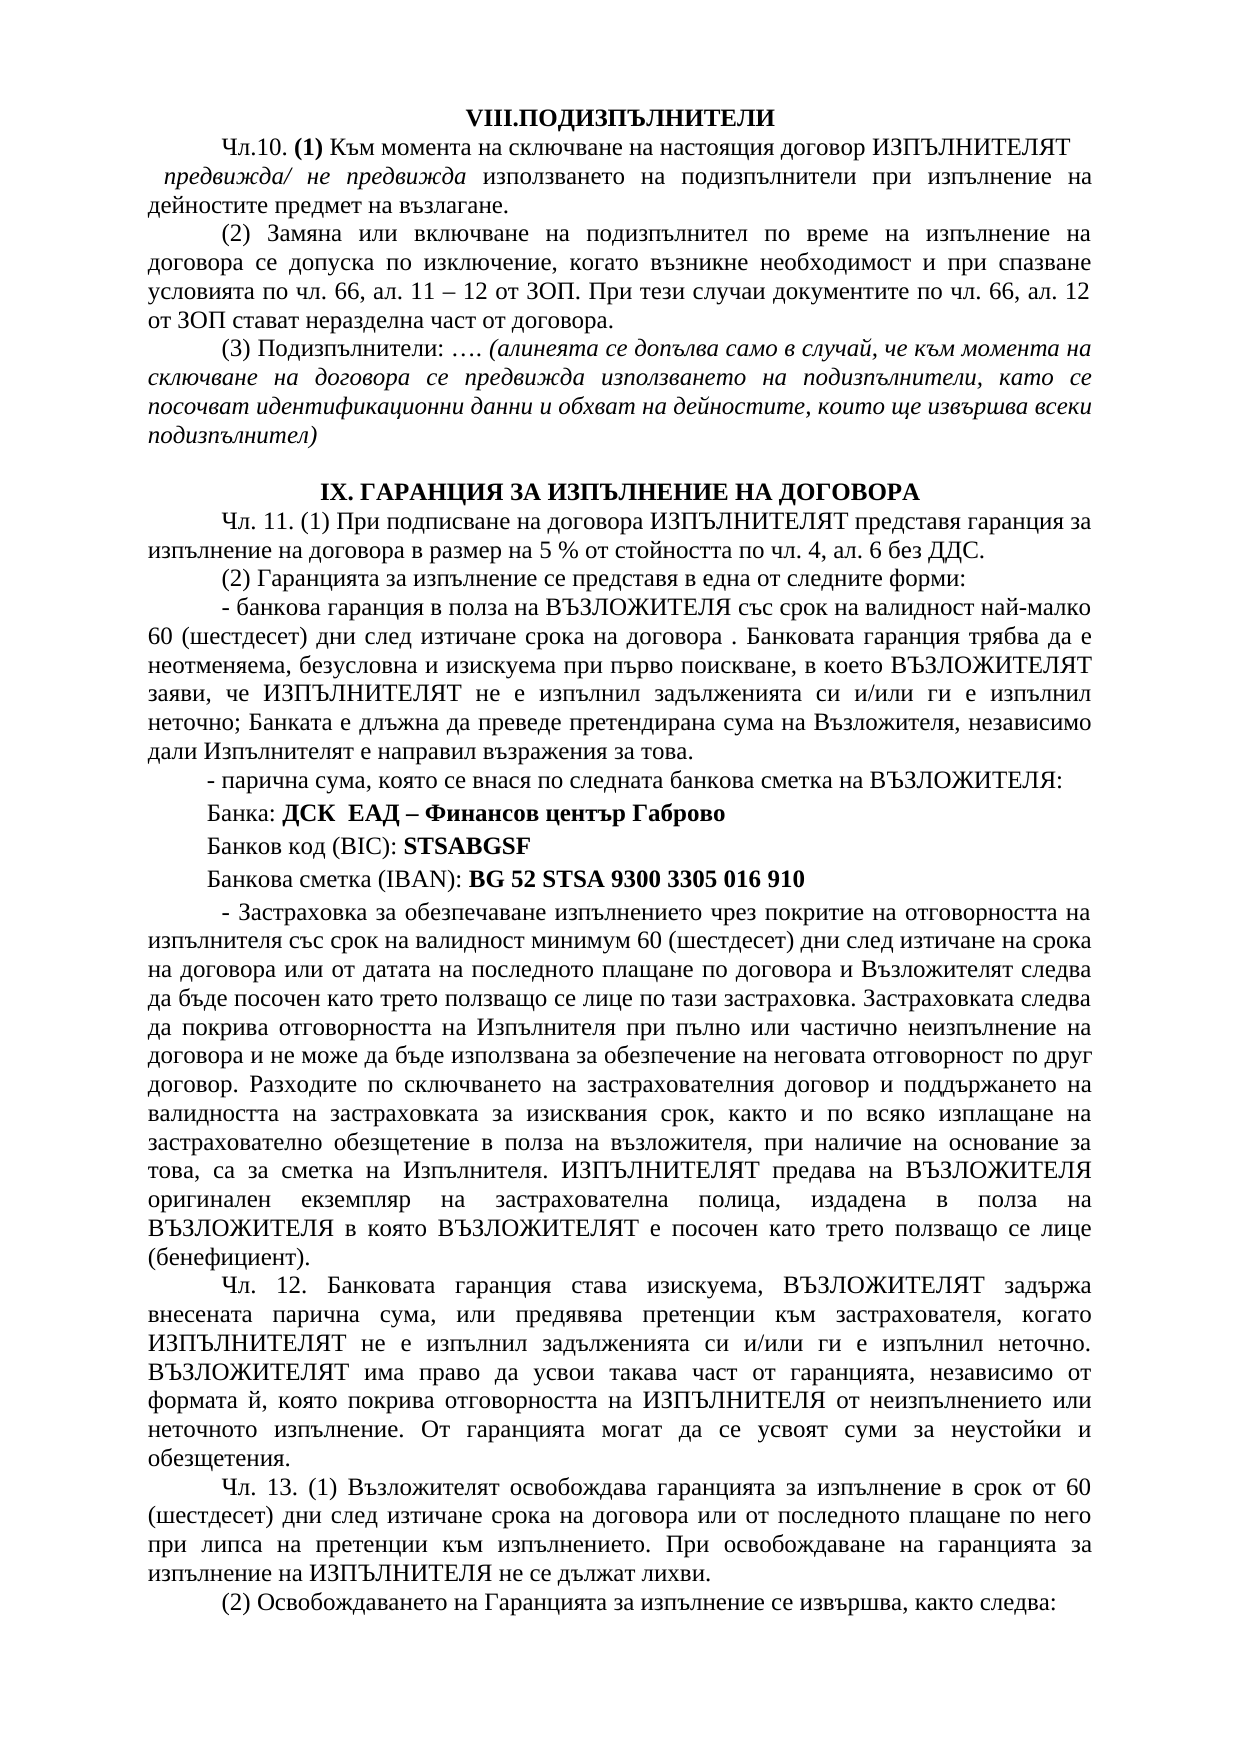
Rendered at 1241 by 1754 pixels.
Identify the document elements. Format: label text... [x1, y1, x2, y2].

text Чл. 13. (1) Възложителят освобождава гаранцията за изпълнение в срок от 60 (шестдесет) дни след изтичане срока на договора или от последното плащане по него при липса на претенции към изпълнението. При освобождаване на гаранцията за изпълнение на ИЗПЪЛНИТЕЛЯ не се дължат лихви. [148, 1472, 1093, 1587]
text Банков код (BIC): STSABGSF [148, 831, 1078, 859]
text - банкова гаранция в полза на ВЪЗЛОЖИТЕЛЯ със срок на валидност най-малко 60 (шестдесет) дни след изтичане срока на договора . Банковата гаранция трябва да е неотменяема, безусловна и изискуема при първо поискване, в което ВЪЗЛОЖИТЕЛЯТ заяви, че ИЗПЪЛНИТЕЛЯТ не е изпълнил задълженията си и/или ги е изпълнил неточно; Банката е длъжна да преведе претендирана сума на Възложителя, независимо дали Изпълнителят е направил възражения за това. [148, 592, 1093, 765]
text (2) Замяна или включване на подизпълнител по време на изпълнение на договора се допуска по изключение, когато възникне необходимост и при спазване условията по чл. 66, ал. 11 – 12 от ЗОП. При тези случаи документите по чл. 66, ал. 12 от ЗОП стават неразделна част от договора. [148, 218, 1093, 333]
text - Застраховка за обезпечаване изпълнението чрез покритие на отговорността на изпълнителя със срок на валидност минимум 60 (шестдесет) дни след изтичане на срока на договора или от датата на последното плащане по договора и Възложителят следва да бъде посочен като трето ползващо се лице по тази застраховка. Застраховката следва да покрива отговорността на Изпълнителя при пълно или частично неизпълнение на договора и не може да бъде използвана за обезпечение на неговата отговорност по друг договор. Разходите по сключването на застрахователния договор и поддържането на валидността на застраховката за изисквания срок, както и по всяко изплащане на застрахователно обезщетение в полза на възложителя, при наличие на основание за това, са за сметка на Изпълнителя. ИЗПЪЛНИТЕЛЯТ предава на ВЪЗЛОЖИТЕЛЯ оригинален екземпляр на застрахователна полица, издадена в полза на ВЪЗЛОЖИТЕЛЯ в която ВЪЗЛОЖИТЕЛЯТ е посочен като трето ползващо се лице (бенефициент). [148, 897, 1093, 1271]
text IX. ГАРАНЦИЯ ЗА ИЗПЪЛНЕНИЕ НА ДОГОВОРА [148, 477, 1093, 506]
text Чл. 12. Банковата гаранция става изискуема, ВЪЗЛОЖИТЕЛЯТ задържа внесената парична сума, или предявява претенции към застрахователя, когато ИЗПЪЛНИТЕЛЯТ не е изпълнил задълженията си и/или ги е изпълнил неточно. ВЪЗЛОЖИТЕЛЯТ има право да усвои такава част от гаранцията, независимо от формата й, която покрива отговорността на ИЗПЪЛНИТЕЛЯ от неизпълнението или неточното изпълнение. От гаранцията могат да се усвоят суми за неустойки и обезщетения. [148, 1271, 1093, 1472]
text (3) Подизпълнители: …. (алинеята се допълва само в случай, че към момента на сключване на договора се предвижда използването на подизпълнители, като се посочват идентификационни данни и обхват на дейностите, които ще извършва всеки подизпълнител) [148, 333, 1093, 448]
text VIII.ПОДИЗПЪЛНИТЕЛИ [148, 103, 1093, 132]
text (2) Гаранцията за изпълнение се представя в една от следните форми: [148, 563, 1093, 592]
text - парична сума, която се внася по следната банкова сметка на ВЪЗЛОЖИТЕЛЯ: [148, 765, 1078, 793]
text Чл.10. (1) Към момента на сключване на настоящия договор ИЗПЪЛНИТЕЛЯТ [148, 132, 1093, 161]
text Чл. 11. (1) При подписване на договора ИЗПЪЛНИТЕЛЯТ представя гаранция за изпълнение на договора в размер на 5 % от стойността по чл. 4, ал. 6 без ДДС. [148, 506, 1093, 563]
text Банкова сметка (IBAN): BG 52 STSA 9300 3305 016 910 [148, 864, 1078, 892]
text (2) Освобождаването на Гаранцията за изпълнение се извършва, както следва: [148, 1587, 1093, 1616]
text предвижда/ не предвижда използването на подизпълнители при изпълнение на дейностите предмет на възлагане. [148, 161, 1093, 218]
text Банка: ДСК ЕАД – Финансов център Габрово [148, 798, 1078, 826]
